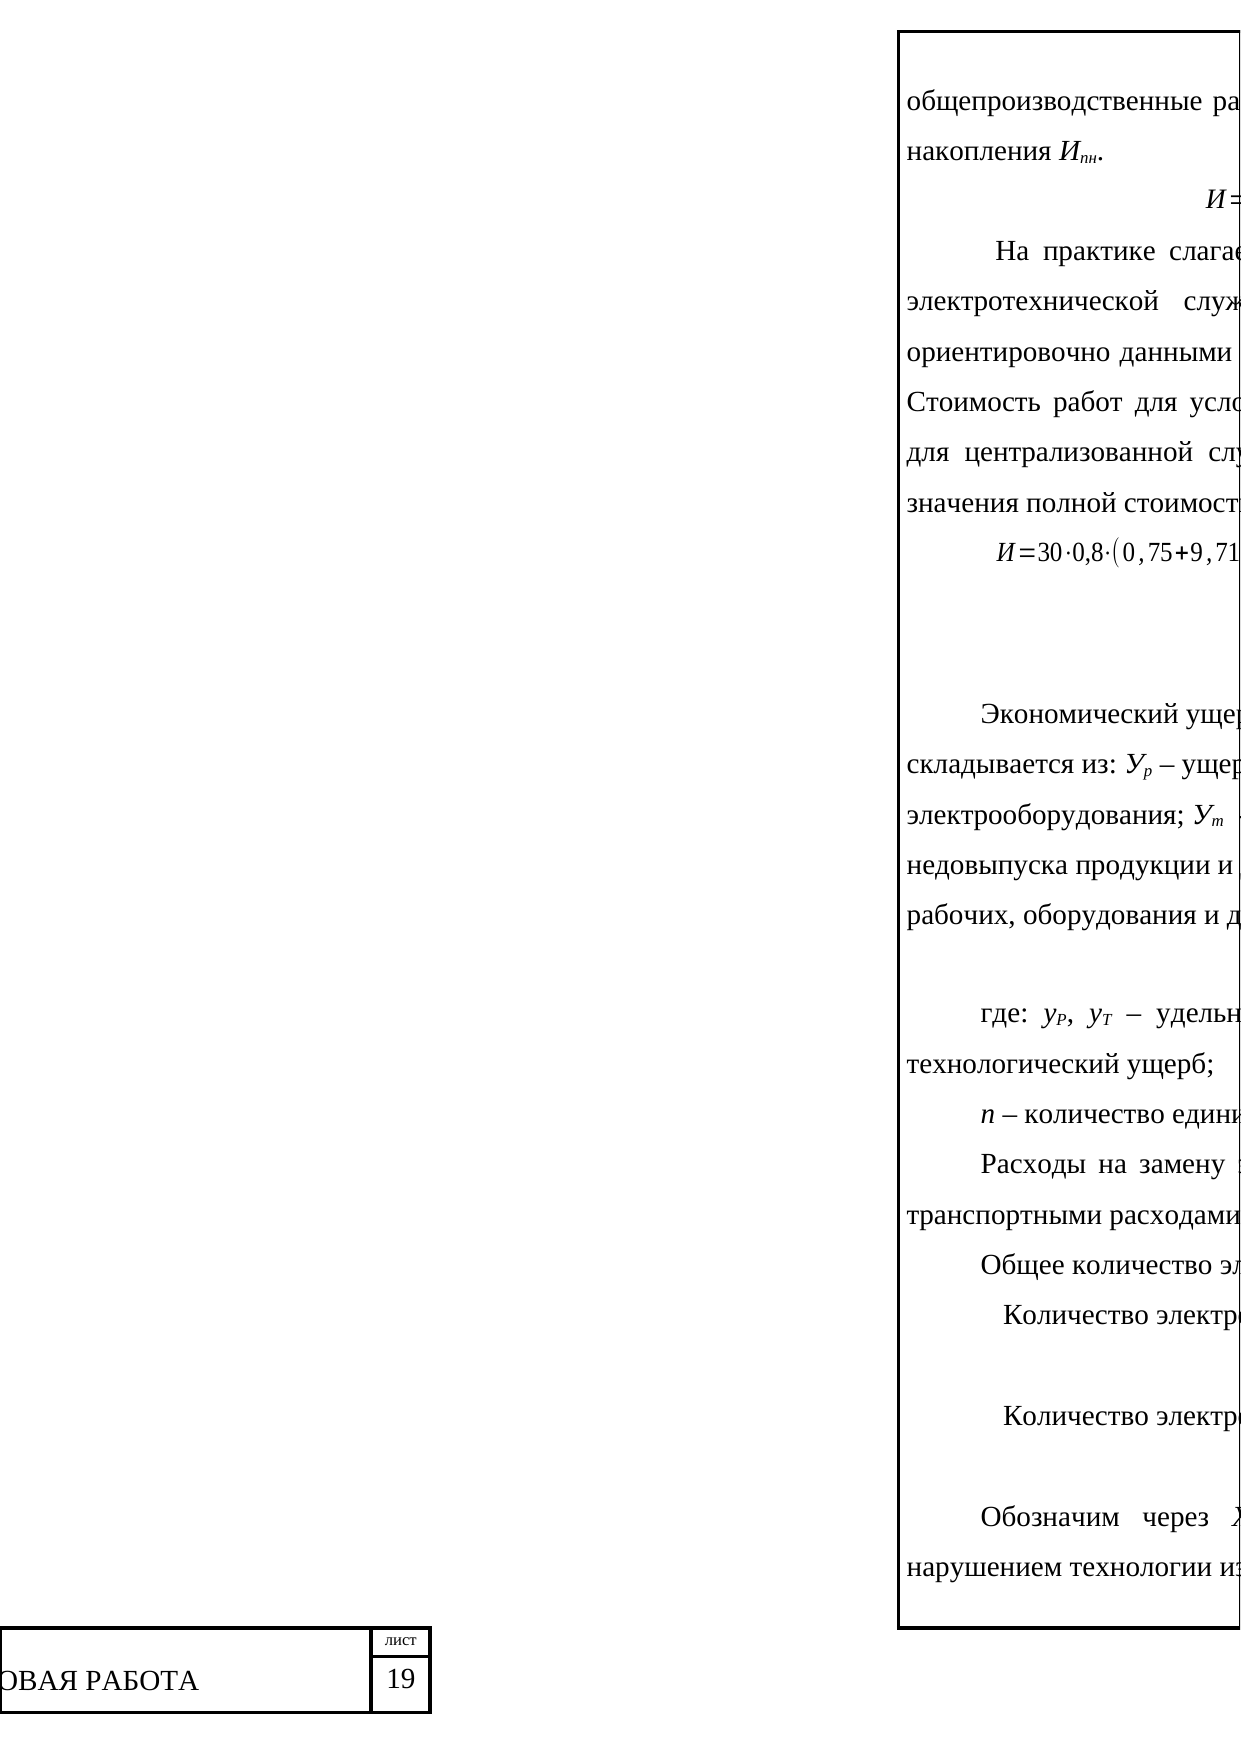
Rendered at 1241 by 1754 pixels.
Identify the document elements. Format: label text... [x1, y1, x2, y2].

table_cell КУРСОВАЯ РАБОТА [2, 1630, 369, 1711]
table_cell общепроизводственные расходы Иоп, общехозяйственные расходы Иох, и плановые накопления Ипн. На практике слагаемые затраты рассчитываются по фактическим данным электротехнической службы хозяйства. В курсовой работе воспользуемся ориентировочно данными затрат на одну условную единицу ремонта из таблицы « Стоимость работ для условной единицы ремонта». В таблице данные приведены для централизованной службы Агропромэнерго, для индивидуальной службы значения полной стоимости на 20-25% меньше. руб. Расчет ущерба Экономический ущерб от выхода из строя электрооборудования складывается из: Ур – ущерба, вызванного затратами на замену электрооборудования; Ут - технологического ущерба, включающего издержки от недовыпуска продукции и дополнительных затрат, обусловленных простоем рабочих, оборудования и других отрицательных последствий. где: уР, уТ – удельный ущерб на замену единицы электрооборудования и технологический ущерб; п – количество единиц, вышедшего из строя электрооборудования. Расходы на замену электродвигателя, определяемые стоимостью ремонта и транспортными расходами, принимаем равными уР=41,6·30=1248 руб. Общее количество электродвигателей N=110. Количество электродвигателей, вышедших из строя для базового варианта пб=0,4·110=44 Количество электродвигателей, вышедших из строя для базового варианта пб=0,1·110=11 Обозначим через Х – удельный производственный ущерб, вызванный нарушением технологии из-за выхода из строя электродвигателя, уТ . Тогда [900, 33, 1239, 1626]
table_cell 19 [373, 1658, 428, 1711]
table_cell лист т [373, 1630, 428, 1654]
